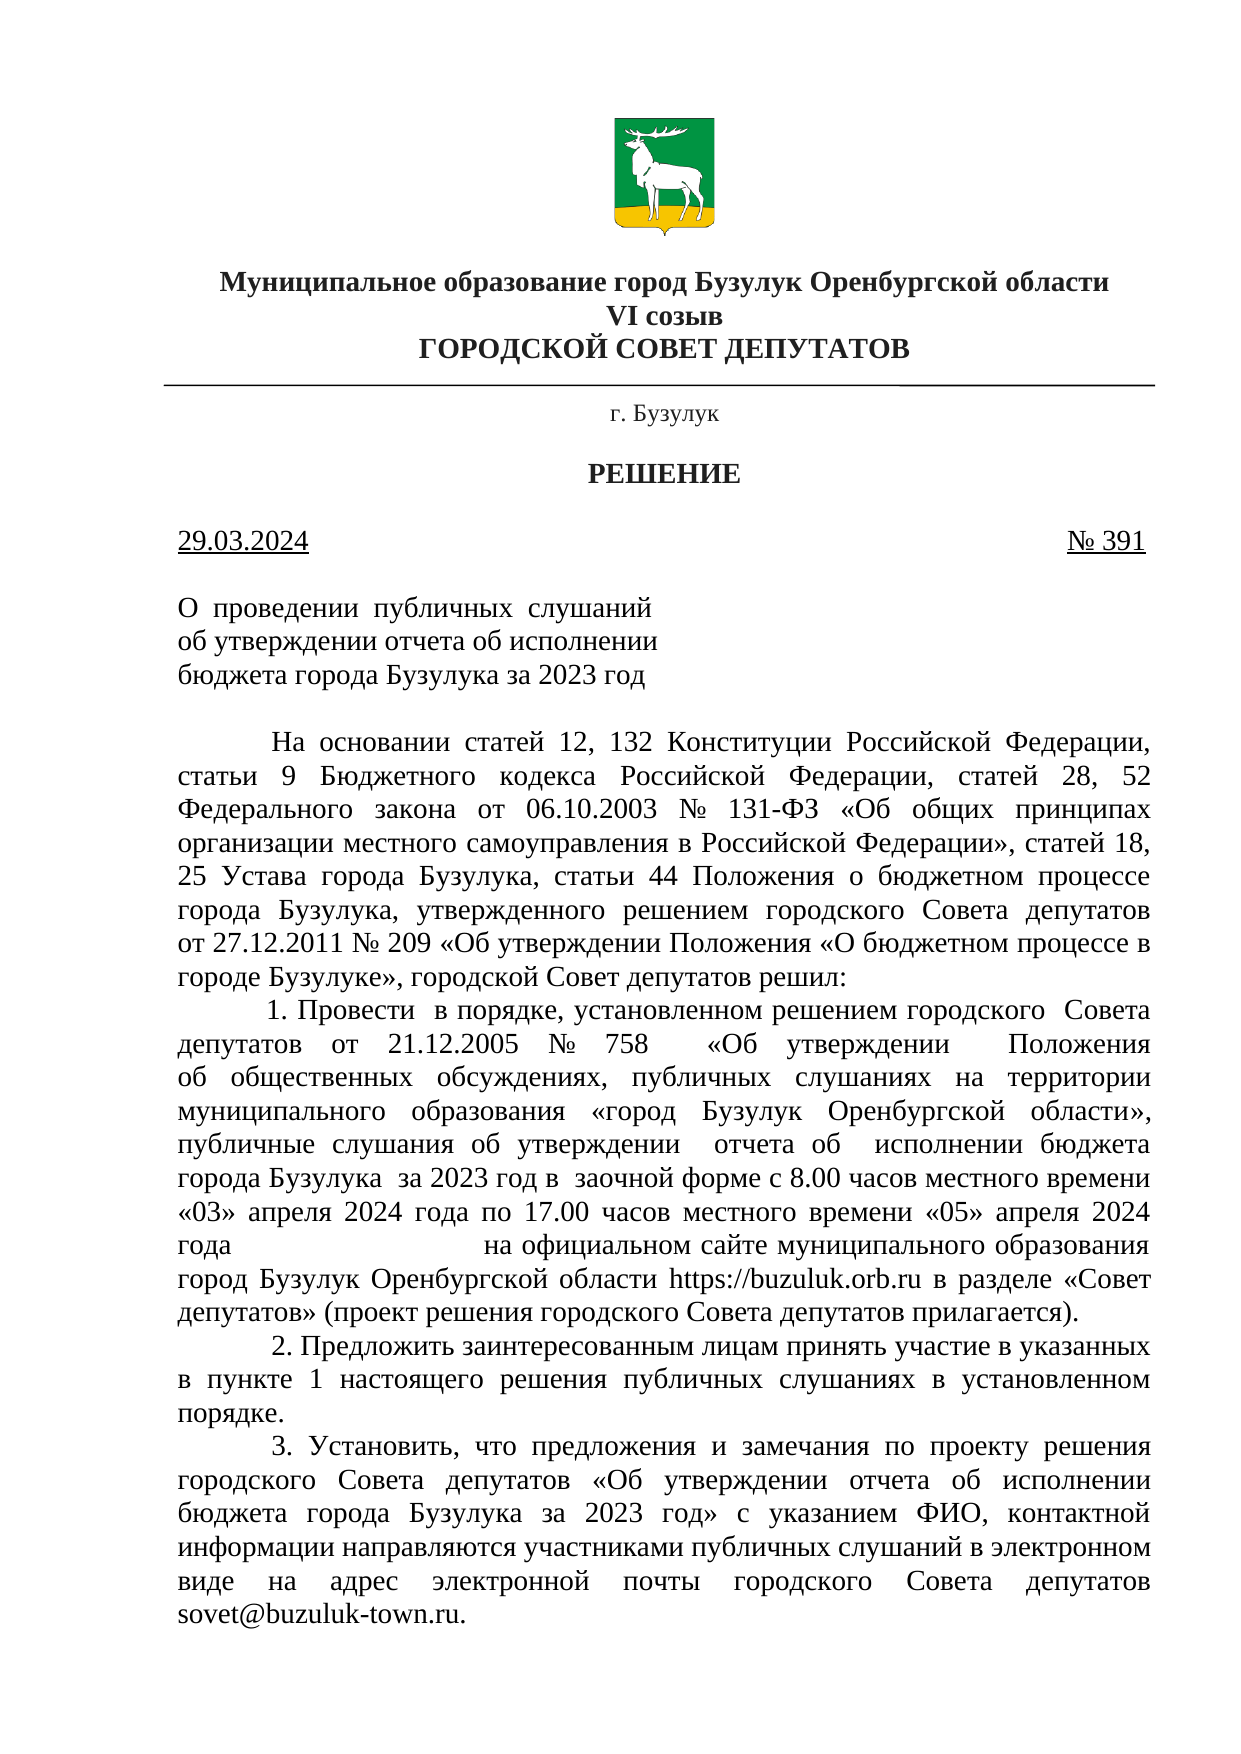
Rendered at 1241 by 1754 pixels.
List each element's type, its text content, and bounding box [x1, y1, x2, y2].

text 2. Предложить заинтересованным лицам принять участие в указанных в пункте 1 настоящего решения публичных слушаниях в установленном порядке. [177, 1328, 1152, 1428]
text РЕШЕНИЕ [177, 456, 1152, 489]
text 3. Установить, что предложения и замечания по проекту решения городского Совета депутатов «Об утверждении отчета об исполнении бюджета города Бузулука за 2023 год» с указанием ФИО, контактной информации направляются участниками публичных слушаний в электронном виде на адрес электронной почты городского Совета депутатов sovet@buzuluk-town.ru. [177, 1428, 1152, 1630]
text О проведении публичных слушаний [177, 590, 1152, 623]
text г. Бузулук [177, 398, 1152, 427]
text об утверждении отчета об исполнении [177, 623, 1152, 657]
text 29.03.2024 № 391 [177, 523, 1152, 556]
text Муниципальное образование город Бузулук Оренбургской области [177, 264, 1152, 298]
text ГОРОДСКОЙ СОВЕТ ДЕПУТАТОВ [177, 331, 1152, 365]
text На основании статей 12, 132 Конституции Российской Федерации, статьи 9 Бюджетного кодекса Российской Федерации, статей 28, 52 Федерального закона от 06.10.2003 № 131-ФЗ «Об общих принципах организации местного самоуправления в Российской Федерации», статей 18, 25 Устава города Бузулука, статьи 44 Положения о бюджетном процессе города Бузулука, утвержденного решением городского Совета депутатов от 27.12.2011 № 209 «Об утверждении Положения «О бюджетном процессе в городе Бузулуке», городской Совет депутатов решил: [177, 724, 1152, 992]
text VI созыв [177, 298, 1152, 331]
picture [614, 118, 715, 236]
text бюджета города Бузулука за 2023 год [177, 657, 1152, 691]
text 1. Провести в порядке, установленном решением городского Совета депутатов от 21.12.2005 № 758 «Об утверждении Положения об общественных обсуждениях, публичных слушаниях на территории муниципального образования «город Бузулук Оренбургской области», публичные слушания об утверждении отчета об исполнении бюджета города Бузулука за 2023 год в заочной форме с 8.00 часов местного времени «03» апреля 2024 года по 17.00 часов местного времени «05» апреля 2024 года на официальном сайте муниципального образования город Бузулук Оренбургской области https://buzuluk.orb.ru в разделе «Совет депутатов» (проект решения городского Совета депутатов прилагается). [177, 992, 1152, 1328]
